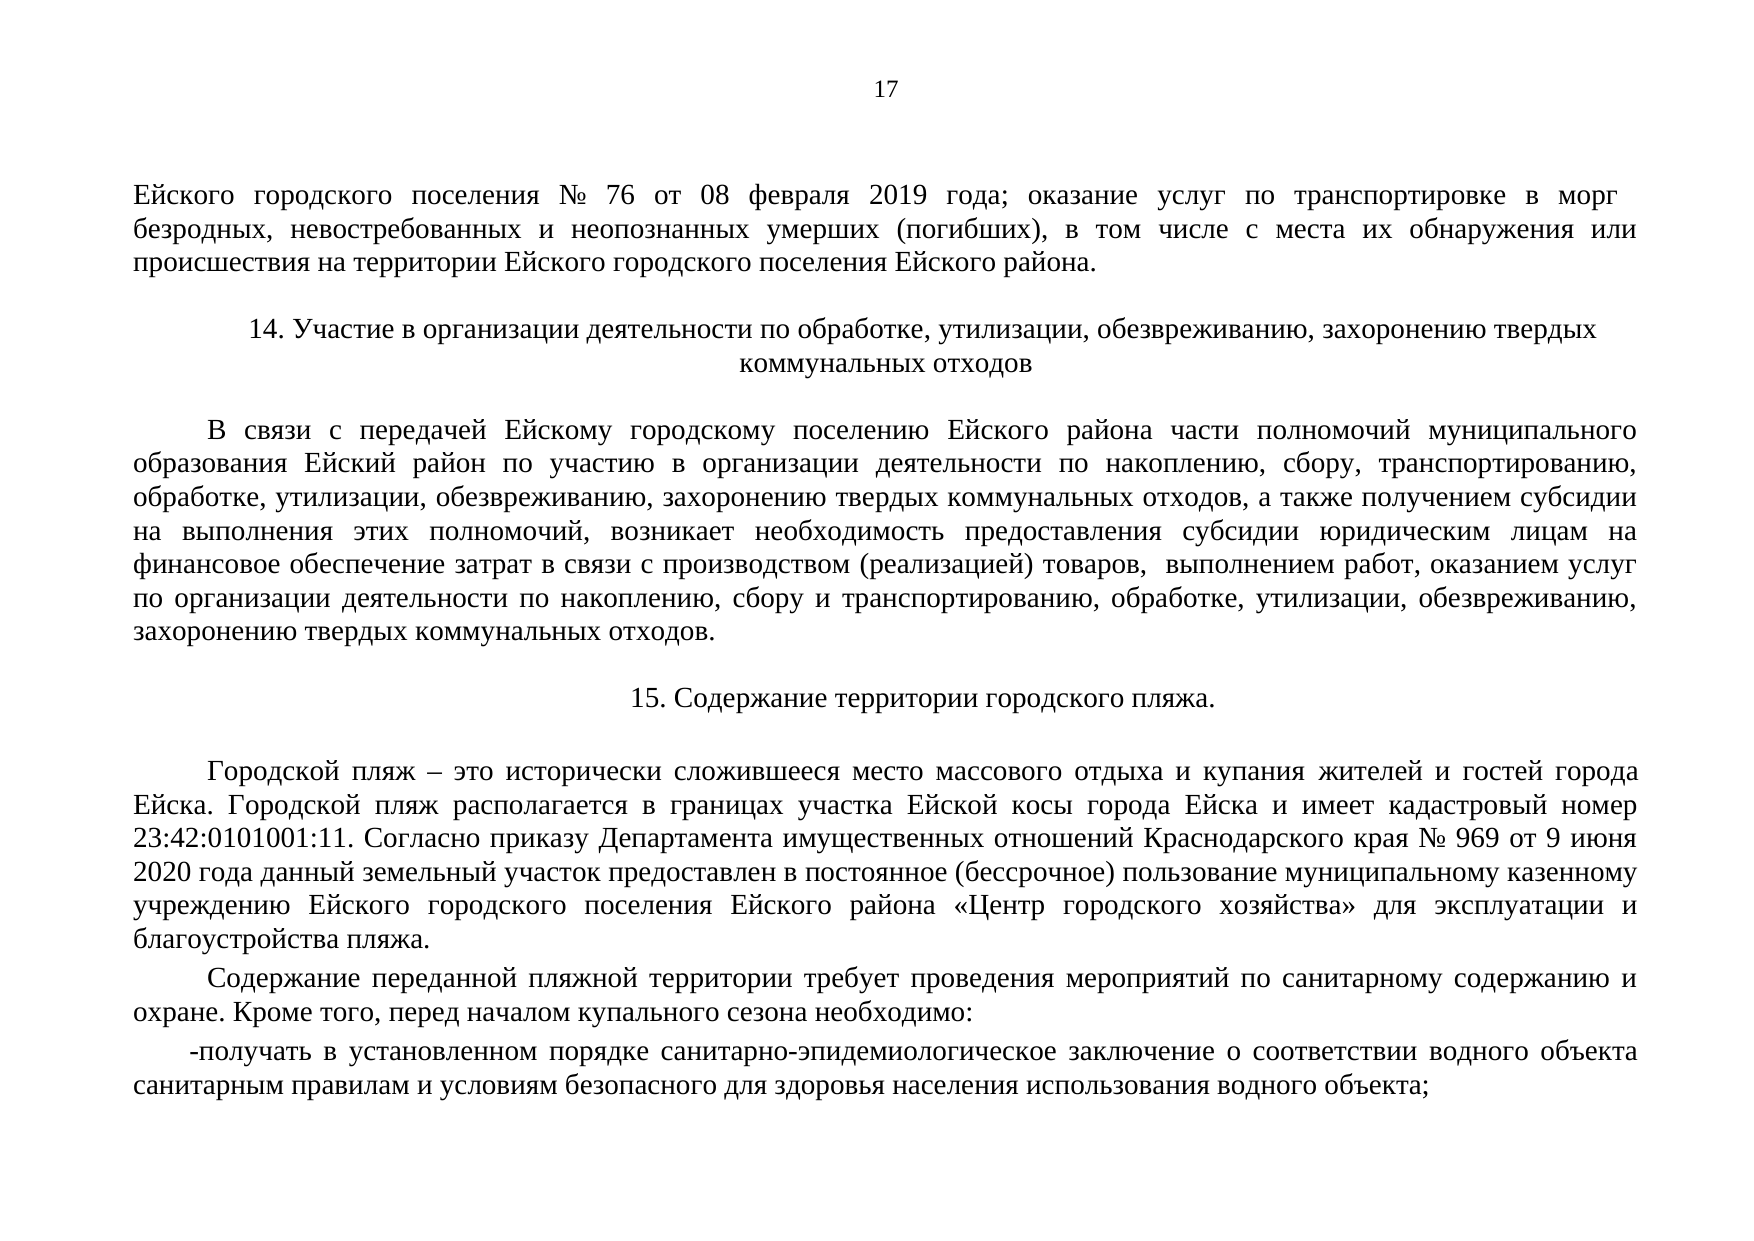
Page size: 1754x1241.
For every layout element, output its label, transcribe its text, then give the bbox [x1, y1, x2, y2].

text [133, 177, 1639, 278]
text Содержание переданной пляжной территории требует проведения мероприятий по санитарному содержанию и охране. Кроме того, перед началом купального сезона необходимо: [133, 961, 1639, 1028]
text 14. Участие в организации деятельности по обработке, утилизации, обезвреживанию, захоронению твердых коммунальных отходов [133, 311, 1639, 378]
text 15. Содержание территории городского пляжа. [133, 680, 1639, 714]
text Городской пляж – это исторически сложившееся место массового отдыха и купания жителей и гостей города Ейска. Городской пляж располагается в границах участка Ейской косы города Ейска и имеет кадастровый номер 23:42:0101001:11. Согласно приказу Департамента имущественных отношений Краснодарского края № 969 от 9 июня 2020 года данный земельный участок предоставлен в постоянное (бессрочное) пользование муниципальному казенному учреждению Ейского городского поселения Ейского района «Центр городского хозяйства» для эксплуатации и благоустройства пляжа. [133, 753, 1639, 954]
text -получать в установленном порядке санитарно-эпидемиологическое заключение о соответствии водного объекта санитарным правилам и условиям безопасного для здоровья населения использования водного объекта; [133, 1033, 1639, 1101]
text В связи с передачей Ейскому городскому поселению Ейского района части полномочий муниципального образования Ейский район по участию в организации деятельности по накоплению, сбору, транспортированию, обработке, утилизации, обезвреживанию, захоронению твердых коммунальных отходов, а также получением субсидии на выполнения этих полномочий, возникает необходимость предоставления субсидии юридическим лицам на финансовое обеспечение затрат в связи с производством (реализацией) товаров, выполнением работ, оказанием услуг по организации деятельности по накоплению, сбору и транспортированию, обработке, утилизации, обезвреживанию, захоронению твердых коммунальных отходов. [133, 412, 1639, 647]
